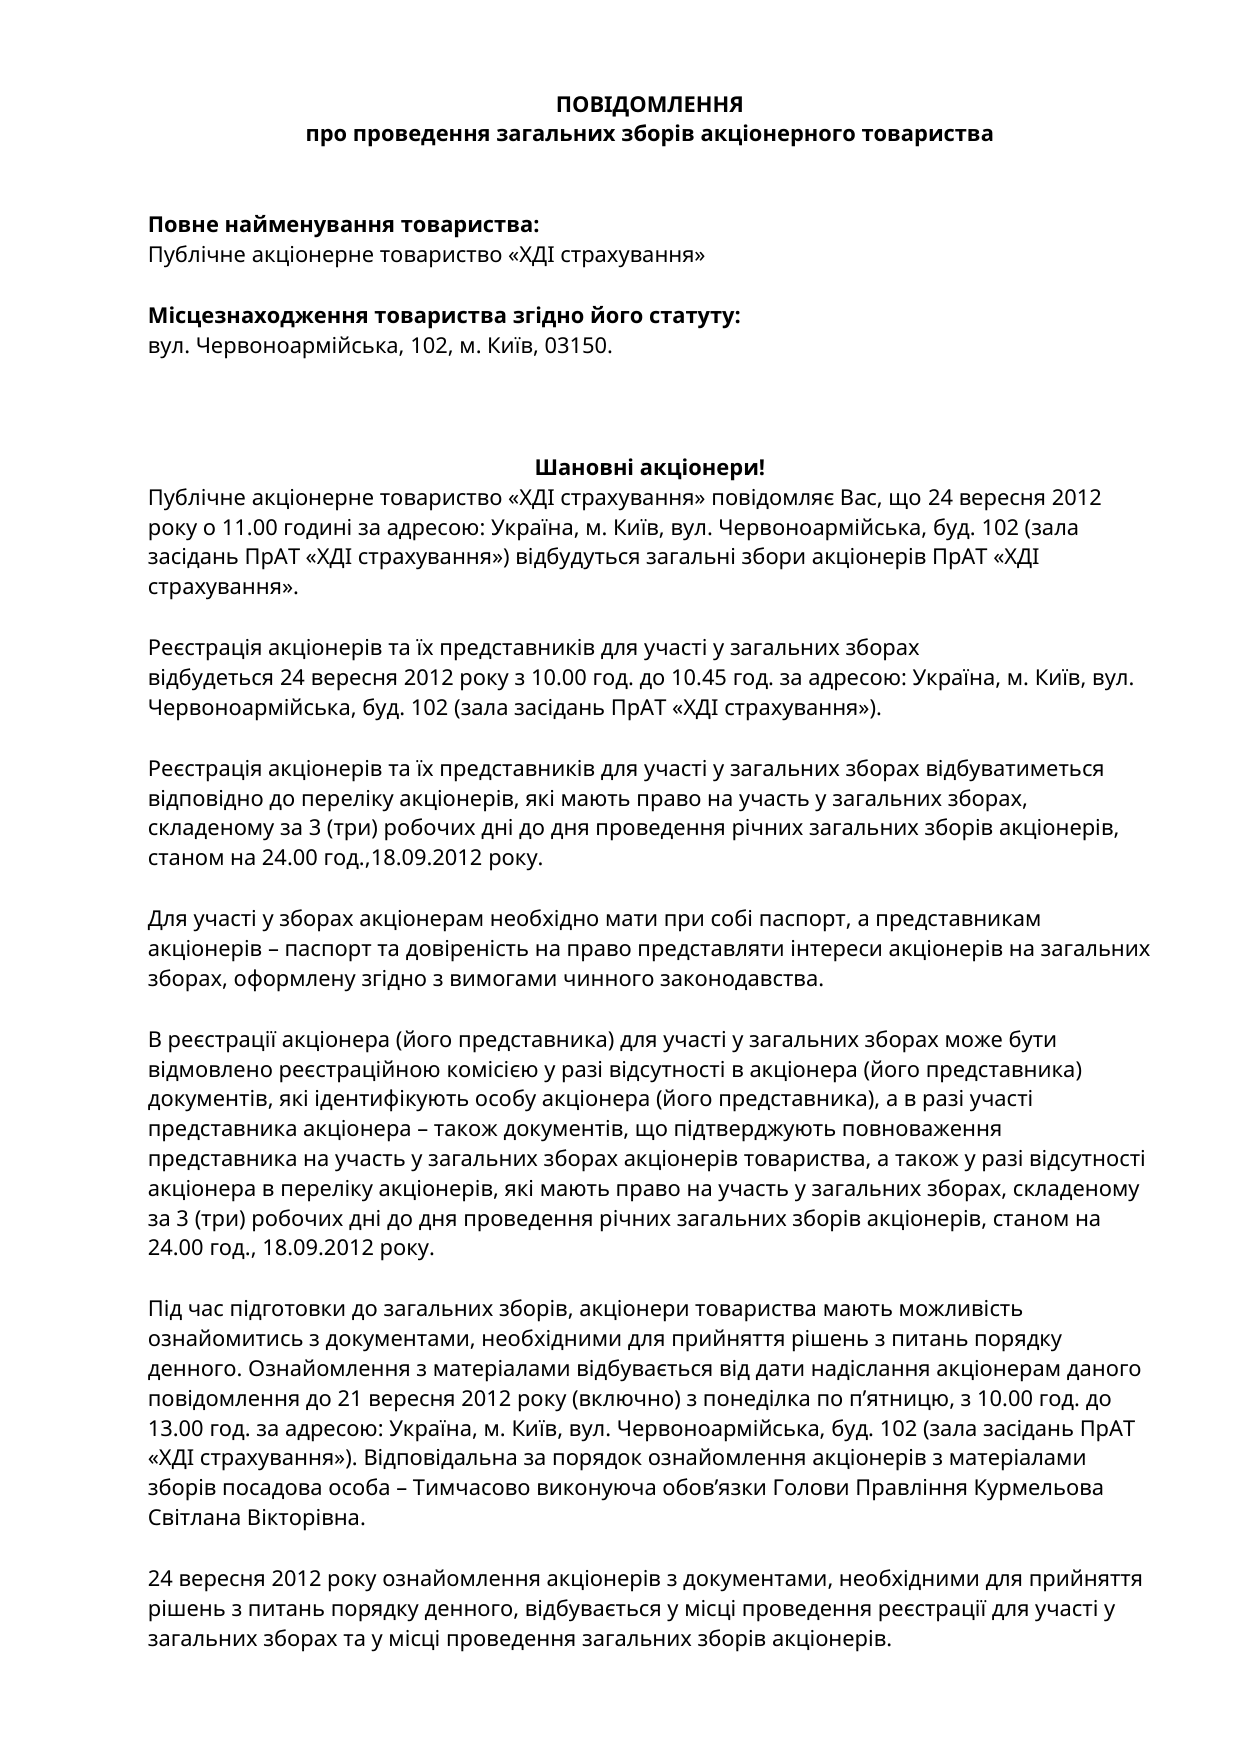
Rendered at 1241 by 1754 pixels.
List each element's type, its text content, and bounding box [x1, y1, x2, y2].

text Реєстрація акціонерів та їх представників для участі у загальних зборах відбудеться 24 вересня 2012 року з 10.00 год. до 10.45 год. за адресою: Україна, м. Київ, вул. Червоноармійська, буд. 102 (зала засідань ПрАТ «ХДІ страхування»). [148, 632, 1152, 721]
text В реєстрації акціонера (його представника) для участі у загальних зборах може бути відмовлено реєстраційною комісією у разі відсутності в акціонера (його представника) документів, які ідентифікують особу акціонера (його представника), а в разі участі представника акціонера – також документів, що підтверджують повноваження представника на участь у загальних зборах акціонерів товариства, а також у разі відсутності акціонера в переліку акціонерів, які мають право на участь у загальних зборах, складеному за 3 (три) робочих дні до дня проведення річних загальних зборів акціонерів, станом на 24.00 год., 18.09.2012 року. [148, 1024, 1152, 1262]
text Публічне акціонерне товариство «ХДІ страхування» повідомляє Вас, що 24 вересня 2012 року о 11.00 годині за адресою: Україна, м. Київ, вул. Червоноармійська, буд. 102 (зала засідань ПрАТ «ХДІ страхування») відбудуться загальні збори акціонерів ПрАТ «ХДІ страхування». [148, 482, 1152, 601]
text Реєстрація акціонерів та їх представників для участі у загальних зборах відбуватиметься відповідно до переліку акціонерів, які мають право на участь у загальних зборах, складеному за 3 (три) робочих дні до дня проведення річних загальних зборів акціонерів, станом на 24.00 год.,18.09.2012 року. [148, 753, 1152, 872]
text Повне найменування товариства: [148, 209, 1152, 239]
text Місцезнаходження товариства згідно його статуту: [148, 300, 1152, 330]
text про проведення загальних зборів акціонерного товариства [148, 118, 1152, 148]
text Для участі у зборах акціонерам необхідно мати при собі паспорт, а представникам акціонерів – паспорт та довіреність на право представляти інтереси акціонерів на загальних зборах, оформлену згідно з вимогами чинного законодавства. [148, 903, 1152, 992]
text Під час підготовки до загальних зборів, акціонери товариства мають можливість ознайомитись з документами, необхідними для прийняття рішень з питань порядку денного. Ознайомлення з матеріалами відбувається від дати надіслання акціонерам даного повідомлення до 21 вересня 2012 року (включно) з понеділка по п’ятницю, з 10.00 год. до 13.00 год. за адресою: Україна, м. Київ, вул. Червоноармійська, буд. 102 (зала засідань ПрАТ «ХДІ страхування»). Відповідальна за порядок ознайомлення акціонерів з матеріалами зборів посадова особа – Тимчасово виконуюча обов’язки Голови Правління Курмельова Світлана Вікторівна. [148, 1293, 1152, 1532]
text вул. Червоноармійська, 102, м. Київ, 03150. [148, 330, 1152, 359]
text 24 вересня 2012 року ознайомлення акціонерів з документами, необхідними для прийняття рішень з питань порядку денного, відбувається у місці проведення реєстрації для участі у загальних зборах та у місці проведення загальних зборів акціонерів. [148, 1563, 1152, 1652]
text ПОВІДОМЛЕННЯ [148, 88, 1152, 118]
text Шановні акціонери! [148, 452, 1152, 482]
text Публічне акціонерне товариство «ХДІ страхування» [148, 239, 1152, 269]
